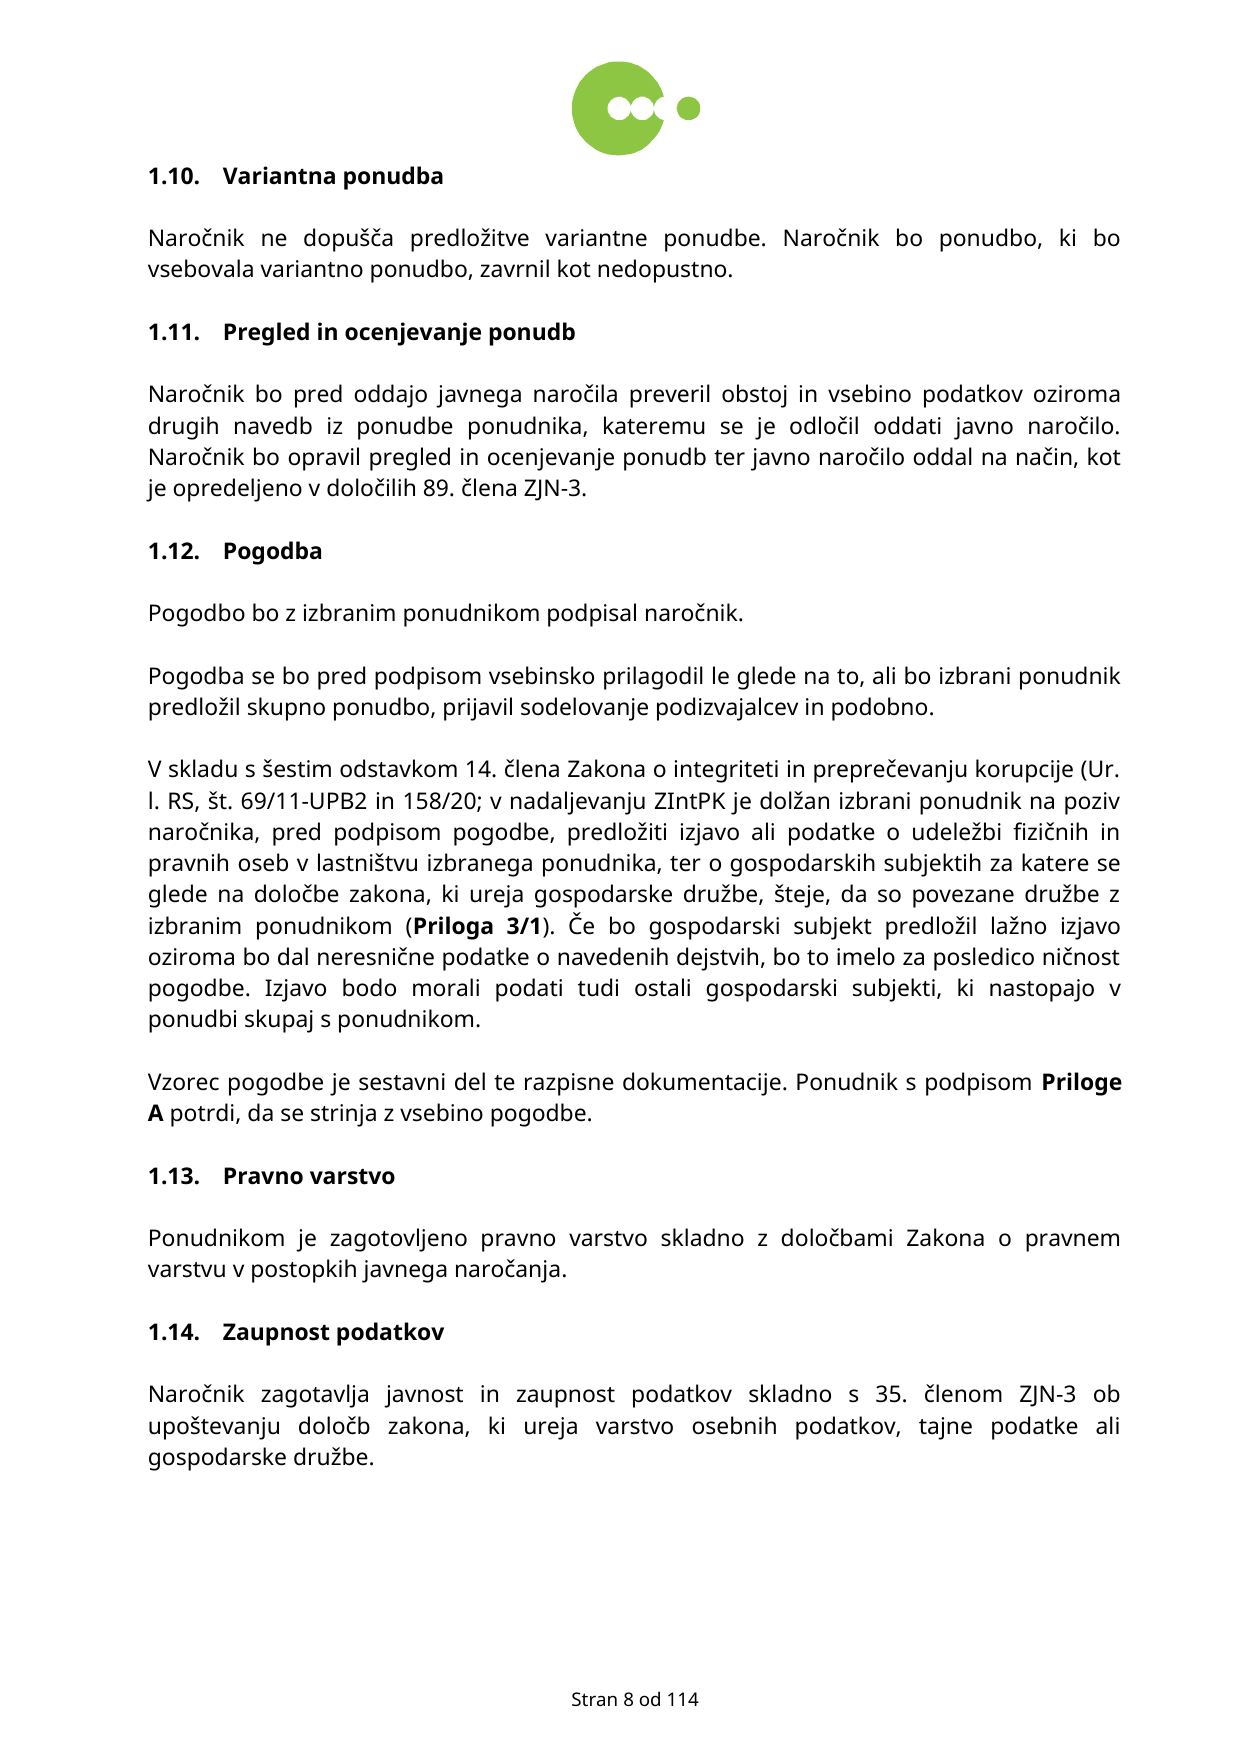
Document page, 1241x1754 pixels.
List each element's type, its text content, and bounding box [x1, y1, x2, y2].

list Pogodba [148, 535, 1122, 566]
text Naročnik zagotavlja javnost in zaupnost podatkov skladno s 35. členom ZJN-3 ob upoštevanju določb zakona, ki ureja varstvo osebnih podatkov, tajne podatke ali gospodarske družbe. [148, 1378, 1122, 1472]
list Zaupnost podatkov [148, 1316, 1122, 1347]
text Pogodba se bo pred podpisom vsebinsko prilagodil le glede na to, ali bo izbrani ponudnik predložil skupno ponudbo, prijavil sodelovanje podizvajalcev in podobno. [148, 660, 1122, 722]
text Ponudnikom je zagotovljeno pravno varstvo skladno z določbami Zakona o pravnem varstvu v postopkih javnega naročanja. [148, 1222, 1122, 1285]
text Naročnik ne dopušča predložitve variantne ponudbe. Naročnik bo ponudbo, ki bo vsebovala variantno ponudbo, zavrnil kot nedopustno. [148, 222, 1122, 285]
text V skladu s šestim odstavkom 14. člena Zakona o integriteti in preprečevanju korupcije (Ur. l. RS, št. 69/11-UPB2 in 158/20; v nadaljevanju ZIntPK je dolžan izbrani ponudnik na poziv naročnika, pred podpisom pogodbe, predložiti izjavo ali podatke o udeležbi fizičnih in pravnih oseb v lastništvu izbranega ponudnika, ter o gospodarskih subjektih za katere se glede na določbe zakona, ki ureja gospodarske družbe, šteje, da so povezane družbe z izbranim ponudnikom (Priloga 3/1). Če bo gospodarski subjekt predložil lažno izjavo oziroma bo dal neresnične podatke o navedenih dejstvih, bo to imelo za posledico ničnost pogodbe. Izjavo bodo morali podati tudi ostali gospodarski subjekti, ki nastopajo v ponudbi skupaj s ponudnikom. [148, 753, 1122, 1035]
text Pogodbo bo z izbranim ponudnikom podpisal naročnik. [148, 597, 1122, 628]
list Variantna ponudba [148, 160, 1122, 191]
text Vzorec pogodbe je sestavni del te razpisne dokumentacije. Ponudnik s podpisom Priloge A potrdi, da se strinja z vsebino pogodbe. [148, 1066, 1122, 1128]
list Pravno varstvo [148, 1160, 1122, 1191]
text Naročnik bo pred oddajo javnega naročila preveril obstoj in vsebino podatkov oziroma drugih navedb iz ponudbe ponudnika, kateremu se je odločil oddati javno naročilo. Naročnik bo opravil pregled in ocenjevanje ponudb ter javno naročilo oddal na način, kot je opredeljeno v določilih 89. člena ZJN-3. [148, 378, 1122, 503]
list Pregled in ocenjevanje ponudb [148, 316, 1122, 347]
